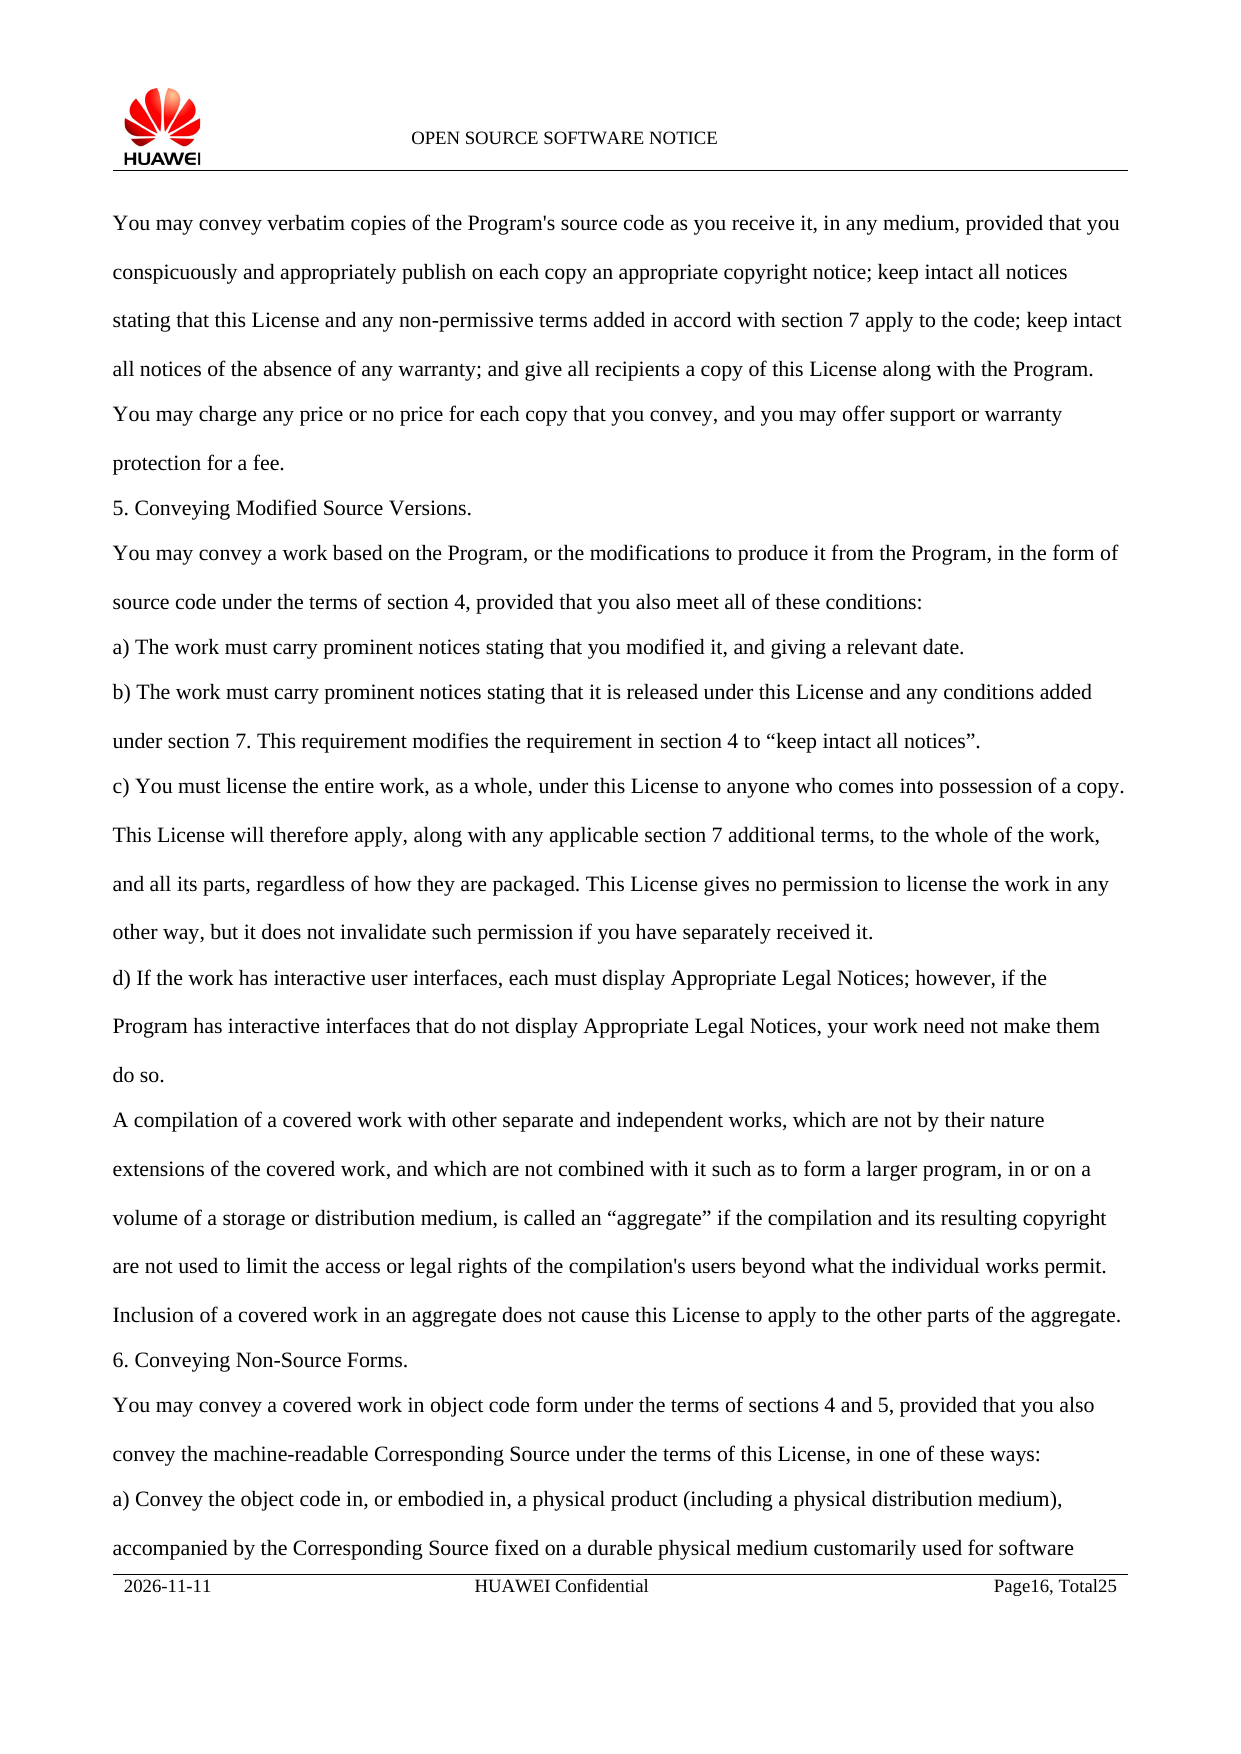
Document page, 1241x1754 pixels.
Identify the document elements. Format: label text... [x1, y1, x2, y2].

text A compilation of a covered work with other separate and independent works, which are not by their nature extensions of the covered work, and which are not combined with it such as to form a larger program, in or on a volume of a storage or distribution medium, is called an “aggregate” if the compilation and its resulting copyright are not used to limit the access or legal rights of the compilation's users beyond what the individual works permit. Inclusion of a covered work in an aggregate does not cause this License to apply to the other parts of the aggregate. [112, 1103, 1128, 1331]
text You may convey a covered work in object code form under the terms of sections 4 and 5, provided that you also convey the machine-readable Corresponding Source under the terms of this License, in one of these ways: [112, 1389, 1128, 1470]
picture [124, 88, 201, 165]
text 6. Conveying Non-Source Forms. [112, 1343, 1128, 1376]
text b) The work must carry prominent notices stating that it is released under this License and any conditions added under section 7. This requirement modifies the requirement in section 4 to “keep intact all notices”. [112, 676, 1128, 757]
text 5. Conveying Modified Source Versions. [112, 492, 1128, 524]
text You may convey a work based on the Program, or the modifications to produce it from the Program, in the form of source code under the terms of section 4, provided that you also meet all of these conditions: [112, 537, 1128, 618]
text a) The work must carry prominent notices stating that you modified it, and giving a relevant date. [112, 631, 1128, 663]
text You may charge any price or no price for each copy that you convey, and you may offer support or warranty protection for a fee. [112, 398, 1128, 479]
text You may convey verbatim copies of the Program's source code as you receive it, in any medium, provided that you conspicuously and appropriately publish on each copy an appropriate copyright notice; keep intact all notices stating that this License and any non-permissive terms added in accord with section 7 apply to the code; keep intact all notices of the absence of any warranty; and give all recipients a copy of this License along with the Program. [112, 206, 1128, 385]
text c) You must license the entire work, as a whole, under this License to anyone who comes into possession of a copy. This License will therefore apply, along with any applicable section 7 additional terms, to the whole of the work, and all its parts, regardless of how they are packaged. This License gives no permission to license the work in any other way, but it does not invalidate such permission if you have separately received it. [112, 769, 1128, 948]
text d) If the work has interactive user interfaces, each must display Appropriate Legal Notices; however, if the Program has interactive interfaces that do not display Appropriate Legal Notices, your work need not make them do so. [112, 961, 1128, 1091]
